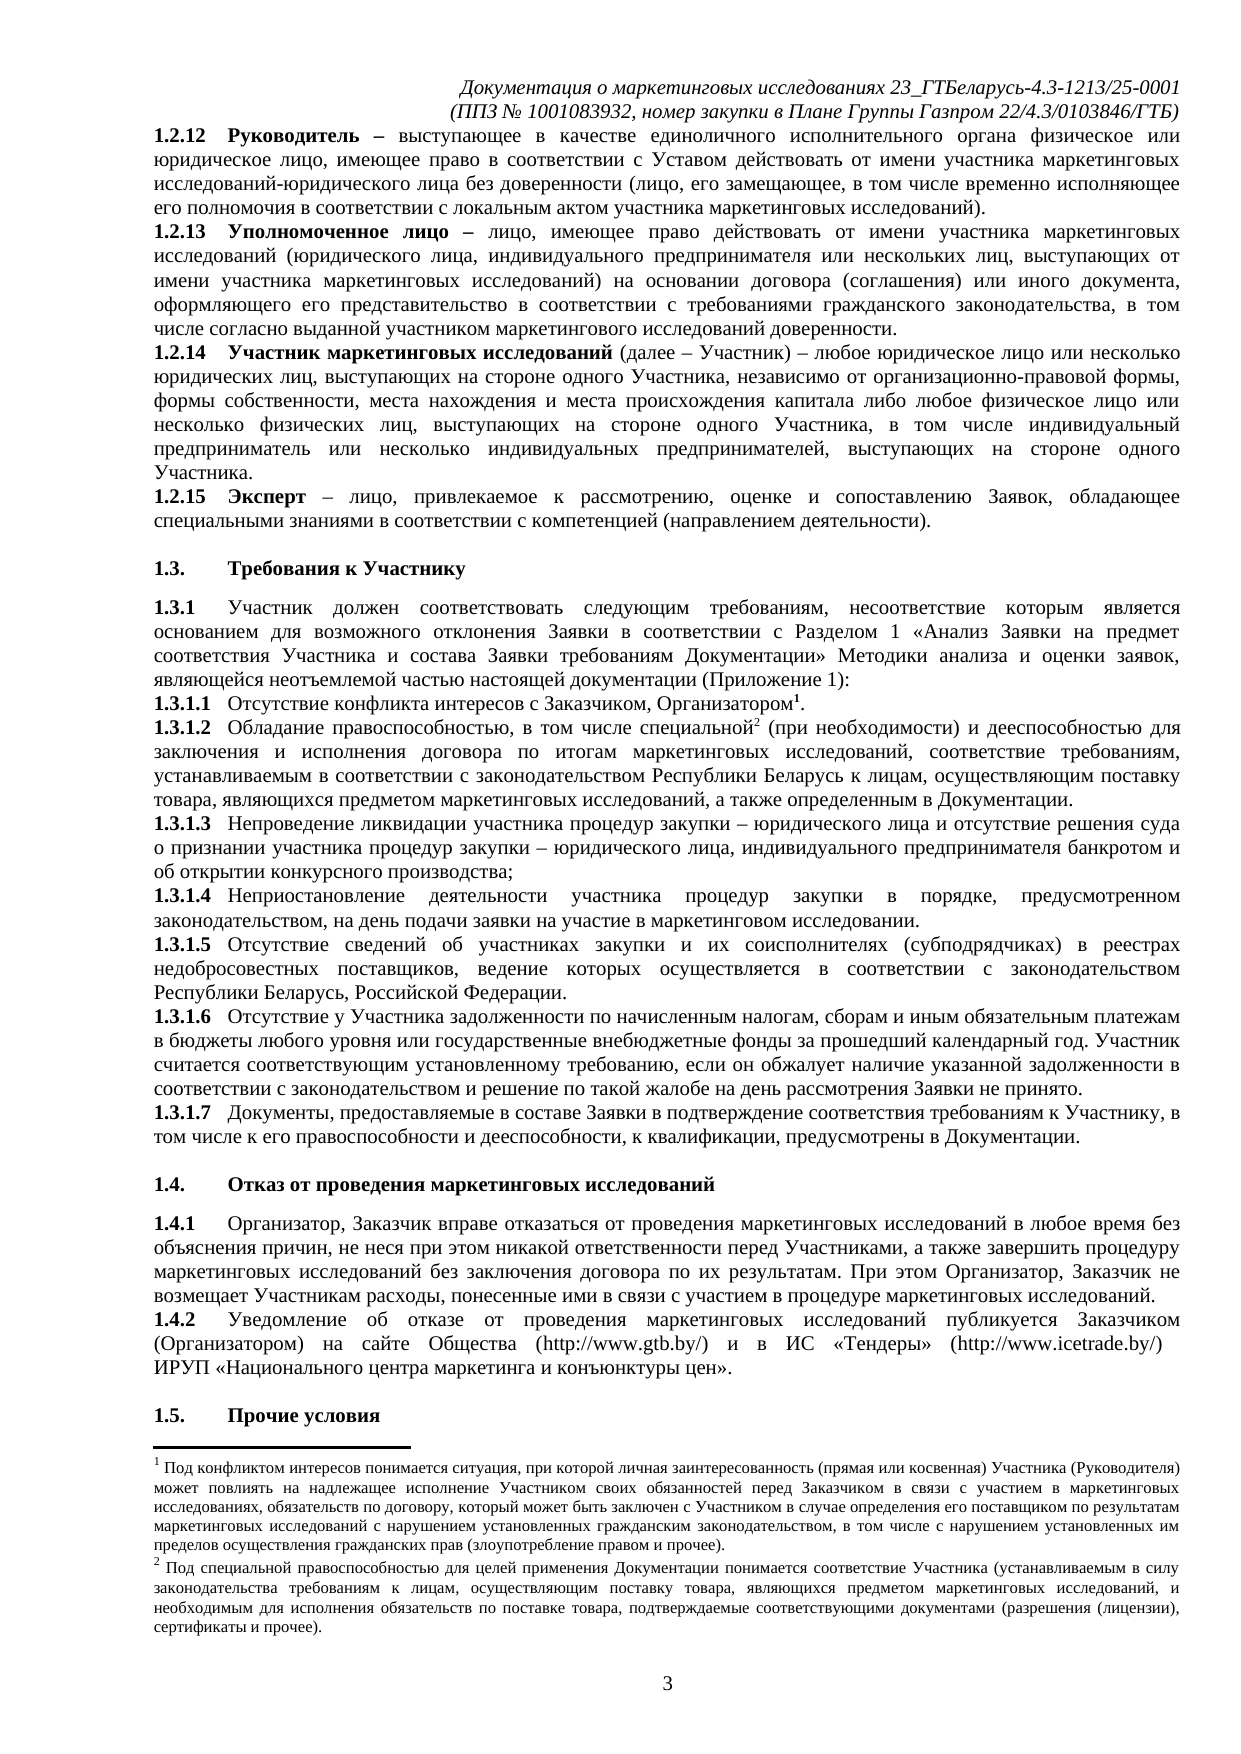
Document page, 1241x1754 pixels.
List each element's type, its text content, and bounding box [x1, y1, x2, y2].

list Требования к Участнику [153, 556, 1181, 580]
list Документы, предоставляемые в составе Заявки в подтверждение соответствия требованиям к Участнику, в том числе к его правоспособности и дееспособности, к квалификации, предусмотрены в Документации. [153, 1100, 1181, 1148]
list Прочие условия [153, 1403, 1181, 1427]
list Неприостановление деятельности участника процедур закупки в порядке, предусмотренном законодательством, на день подачи заявки на участие в маркетинговом исследовании. [153, 883, 1181, 932]
list Отсутствие у Участника задолженности по начисленным налогам, сборам и иным обязательным платежам в бюджеты любого уровня или государственные внебюджетные фонды за прошедший календарный год. Участник считается соответствующим установленному требованию, если он обжалует наличие указанной задолженности в соответствии с законодательством и решение по такой жалобе на день рассмотрения Заявки не принято. [153, 1004, 1181, 1100]
list Участник должен соответствовать следующим требованиям, несоответствие которым является основанием для возможного отклонения Заявки в соответствии с Разделом 1 «Анализ Заявки на предмет соответствия Участника и состава Заявки требованиям Документации» Методики анализа и оценки заявок, являющейся неотъемлемой частью настоящей документации (Приложение 1): [153, 595, 1181, 691]
list Отсутствие конфликта интересов с Заказчиком, Организатором. [153, 691, 1181, 715]
list Эксперт – лицо, привлекаемое к рассмотрению, оценке и сопоставлению Заявок, обладающее специальными знаниями в соответствии с компетенцией (направлением деятельности). [153, 484, 1181, 532]
list Обладание правоспособностью, в том числе специальной (при необходимости) и дееспособностью для заключения и исполнения договора по итогам маркетинговых исследований, соответствие требованиям, устанавливаемым в соответствии с законодательством Республики Беларусь к лицам, осуществляющим поставку товара, являющихся предметом маркетинговых исследований, а также определенным в Документации. [153, 715, 1181, 811]
list Уполномоченное лицо – лицо, имеющее право действовать от имени участника маркетинговых исследований (юридического лица, индивидуального предпринимателя или нескольких лиц, выступающих от имени участника маркетинговых исследований) на основании договора (соглашения) или иного документа, оформляющего его представительство в соответствии с требованиями гражданского законодательства, в том числе согласно выданной участником маркетингового исследований доверенности. [153, 219, 1181, 340]
list Организатор, Заказчик вправе отказаться от проведения маркетинговых исследований в любое время без объяснения причин, не неся при этом никакой ответственности перед Участниками, а также завершить процедуру маркетинговых исследований без заключения договора по их результатам. При этом Организатор, Заказчик не возмещает Участникам расходы, понесенные ими в связи с участием в процедуре маркетинговых исследований. [153, 1211, 1181, 1307]
list Отсутствие сведений об участниках закупки и их соисполнителях (субподрядчиках) в реестрах недобросовестных поставщиков, ведение которых осуществляется в соответствии с законодательством Республики Беларусь, Российской Федерации. [153, 932, 1181, 1004]
list Уведомление об отказе от проведения маркетинговых исследований публикуется Заказчиком (Организатором) на сайте Общества () и в ИС «Тендеры» (http://www.icetrade.by/) ИРУП «Национального центра маркетинга и конъюнктуры цен». [153, 1307, 1181, 1379]
list Отказ от проведения маркетинговых исследований [153, 1172, 1181, 1196]
list Непроведение ликвидации участника процедур закупки – юридического лица и отсутствие решения суда о признании участника процедур закупки – юридического лица, индивидуального предпринимателя банкротом и об открытии конкурсного производства; [153, 811, 1181, 883]
list Руководитель – выступающее в качестве единоличного исполнительного органа физическое или юридическое лицо, имеющее право в соответствии с Уставом действовать от имени участника маркетинговых исследований-юридического лица без доверенности (лицо, его замещающее, в том числе временно исполняющее его полномочия в соответствии с локальным актом участника маркетинговых исследований). [153, 123, 1181, 219]
list Участник маркетинговых исследований (далее – Участник) – любое юридическое лицо или несколько юридических лиц, выступающих на стороне одного Участника, независимо от организационно-правовой формы, формы собственности, места нахождения и места происхождения капитала либо любое физическое лицо или несколько физических лиц, выступающих на стороне одного Участника, в том числе индивидуальный предприниматель или несколько индивидуальных предпринимателей, выступающих на стороне одного Участника. [153, 340, 1181, 484]
